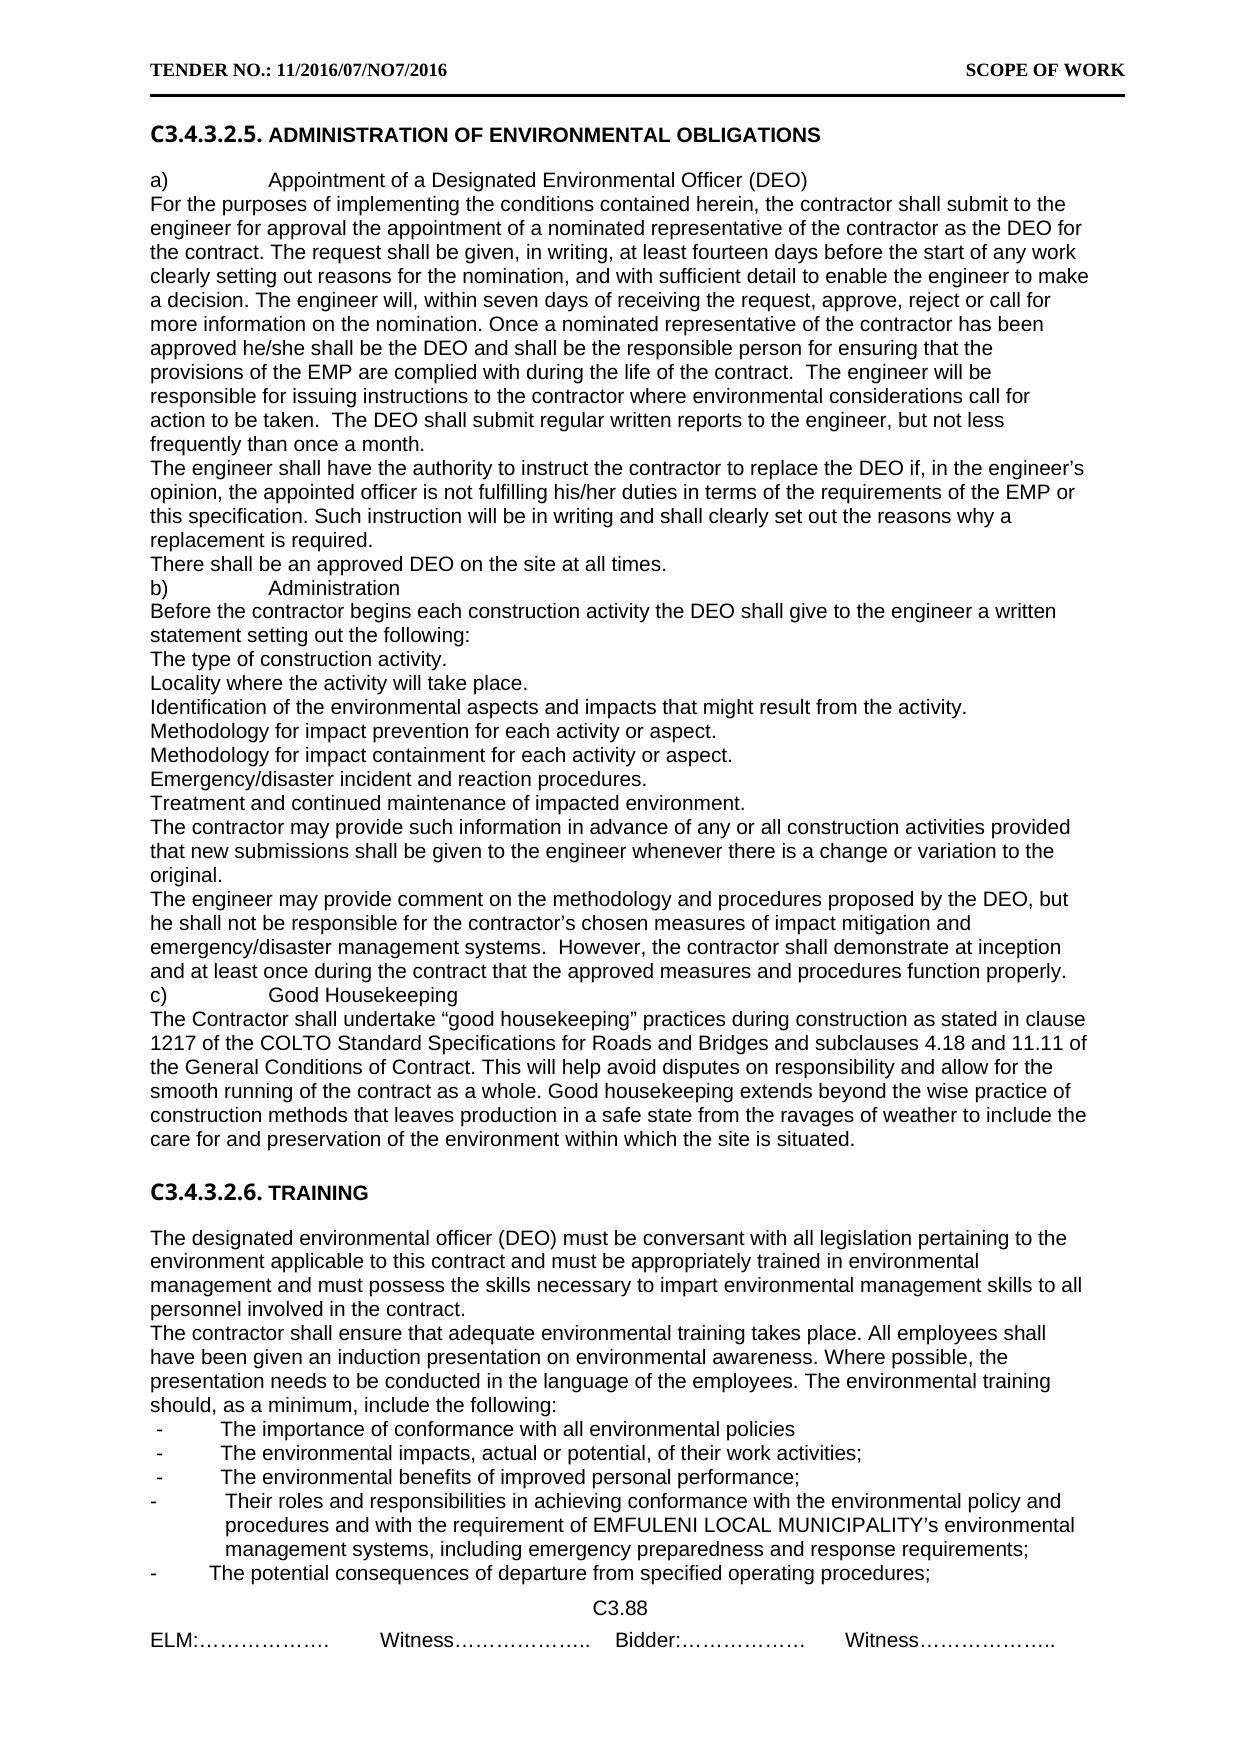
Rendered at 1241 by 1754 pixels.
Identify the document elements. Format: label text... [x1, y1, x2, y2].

text b) Administration [150, 575, 1090, 599]
text There shall be an approved on the site at all times. [150, 551, 1090, 575]
text - Their roles and responsibilities in achieving conformance with the environmental policy and procedures and with the requirement of EMFULENI LOCAL MUNICIPALITY’s environmental management systems, including emergency preparedness and response requirements; [150, 1489, 1090, 1561]
text - The potential consequences of departure from specified operating procedures; [150, 1561, 1090, 1585]
list TRAINING [150, 1175, 1090, 1207]
text a) Appointment of a Designated Environmental Officer () [150, 168, 1090, 192]
text The contractor may provide such information in advance of any or all construction activities provided that new submissions shall be given to the engineer whenever there is a change or variation to the original. [150, 815, 1090, 887]
text - The environmental impacts, actual or potential, of their work activities; [150, 1441, 1090, 1465]
text The designated environmental officer () must be conversant with all legislation pertaining to the environment applicable to this contract and must be appropriately trained in environmental management and must possess the skills necessary to impart environmental management skills to all personnel involved in the contract. [150, 1225, 1090, 1321]
text - The environmental benefits of improved personal performance; [150, 1465, 1090, 1489]
text c) Good Housekeeping [150, 983, 1090, 1007]
text The contractor shall ensure that adequate environmental training takes place. All employees shall have been given an induction presentation on environmental awareness. Where possible, the presentation needs to be conducted in the language of the employees. The environmental training should, as a minimum, include the following: [150, 1321, 1090, 1417]
text The engineer may provide comment on the methodology and procedures proposed by the , but he shall not be responsible for the contractor’s chosen measures of impact mitigation and emergency/disaster management systems. However, the contractor shall demonstrate at inception and at least once during the contract that the approved measures and procedures function properly. [150, 887, 1090, 983]
list ADMINISTRATION OF ENVIRONMENTAL OBLIGATIONS [150, 118, 1090, 149]
text - The importance of conformance with all environmental policies [150, 1417, 1090, 1441]
text The engineer shall have the authority to instruct the contractor to replace the if, in the engineer’s opinion, the appointed officer is not fulfilling his/her duties in terms of the requirements of the or this specification. Such instruction will be in writing and shall clearly set out the reasons why a replacement is required. [150, 456, 1090, 551]
text The type of construction activity. Locality where the activity will take place. Identification of the environmental aspects and impacts that might result from the activity. Methodology for impact prevention for each activity or aspect. Methodology for impact containment for each activity or aspect. Emergency/disaster incident and reaction procedures. Treatment and continued maintenance of impacted environment. [150, 647, 1090, 815]
text Before the contractor begins each construction activity the shall give to the engineer a written statement setting out the following: [150, 599, 1090, 647]
text For the purposes of implementing the conditions contained herein, the contractor shall submit to the engineer for approval the appointment of a nominated representative of the contractor as the for the contract. The request shall be given, in writing, at least fourteen days before the start of any work clearly setting out reasons for the nomination, and with sufficient detail to enable the engineer to make a decision. The engineer will, within seven days of receiving the request, approve, reject or call for more information on the nomination. Once a nominated representative of the contractor has been approved he/she shall be the and shall be the responsible person for ensuring that the provisions of the are complied with during the life of the contract. The engineer will be responsible for issuing instructions to the contractor where environmental considerations call for action to be taken. The shall submit regular written reports to the engineer, but not less frequently than once a month. [150, 192, 1090, 456]
text The Contractor shall undertake “good housekeeping” practices during construction as stated in clause 1217 of the COLTO Standard Specifications for Roads and Bridges and subclauses 4.18 and 11.11 of the General Conditions of Contract. This will help avoid disputes on responsibility and allow for the smooth running of the contract as a whole. Good housekeeping extends beyond the wise practice of construction methods that leaves production in a safe state from the ravages of weather to include the care for and preservation of the environment within which the site is situated. [150, 1007, 1090, 1150]
